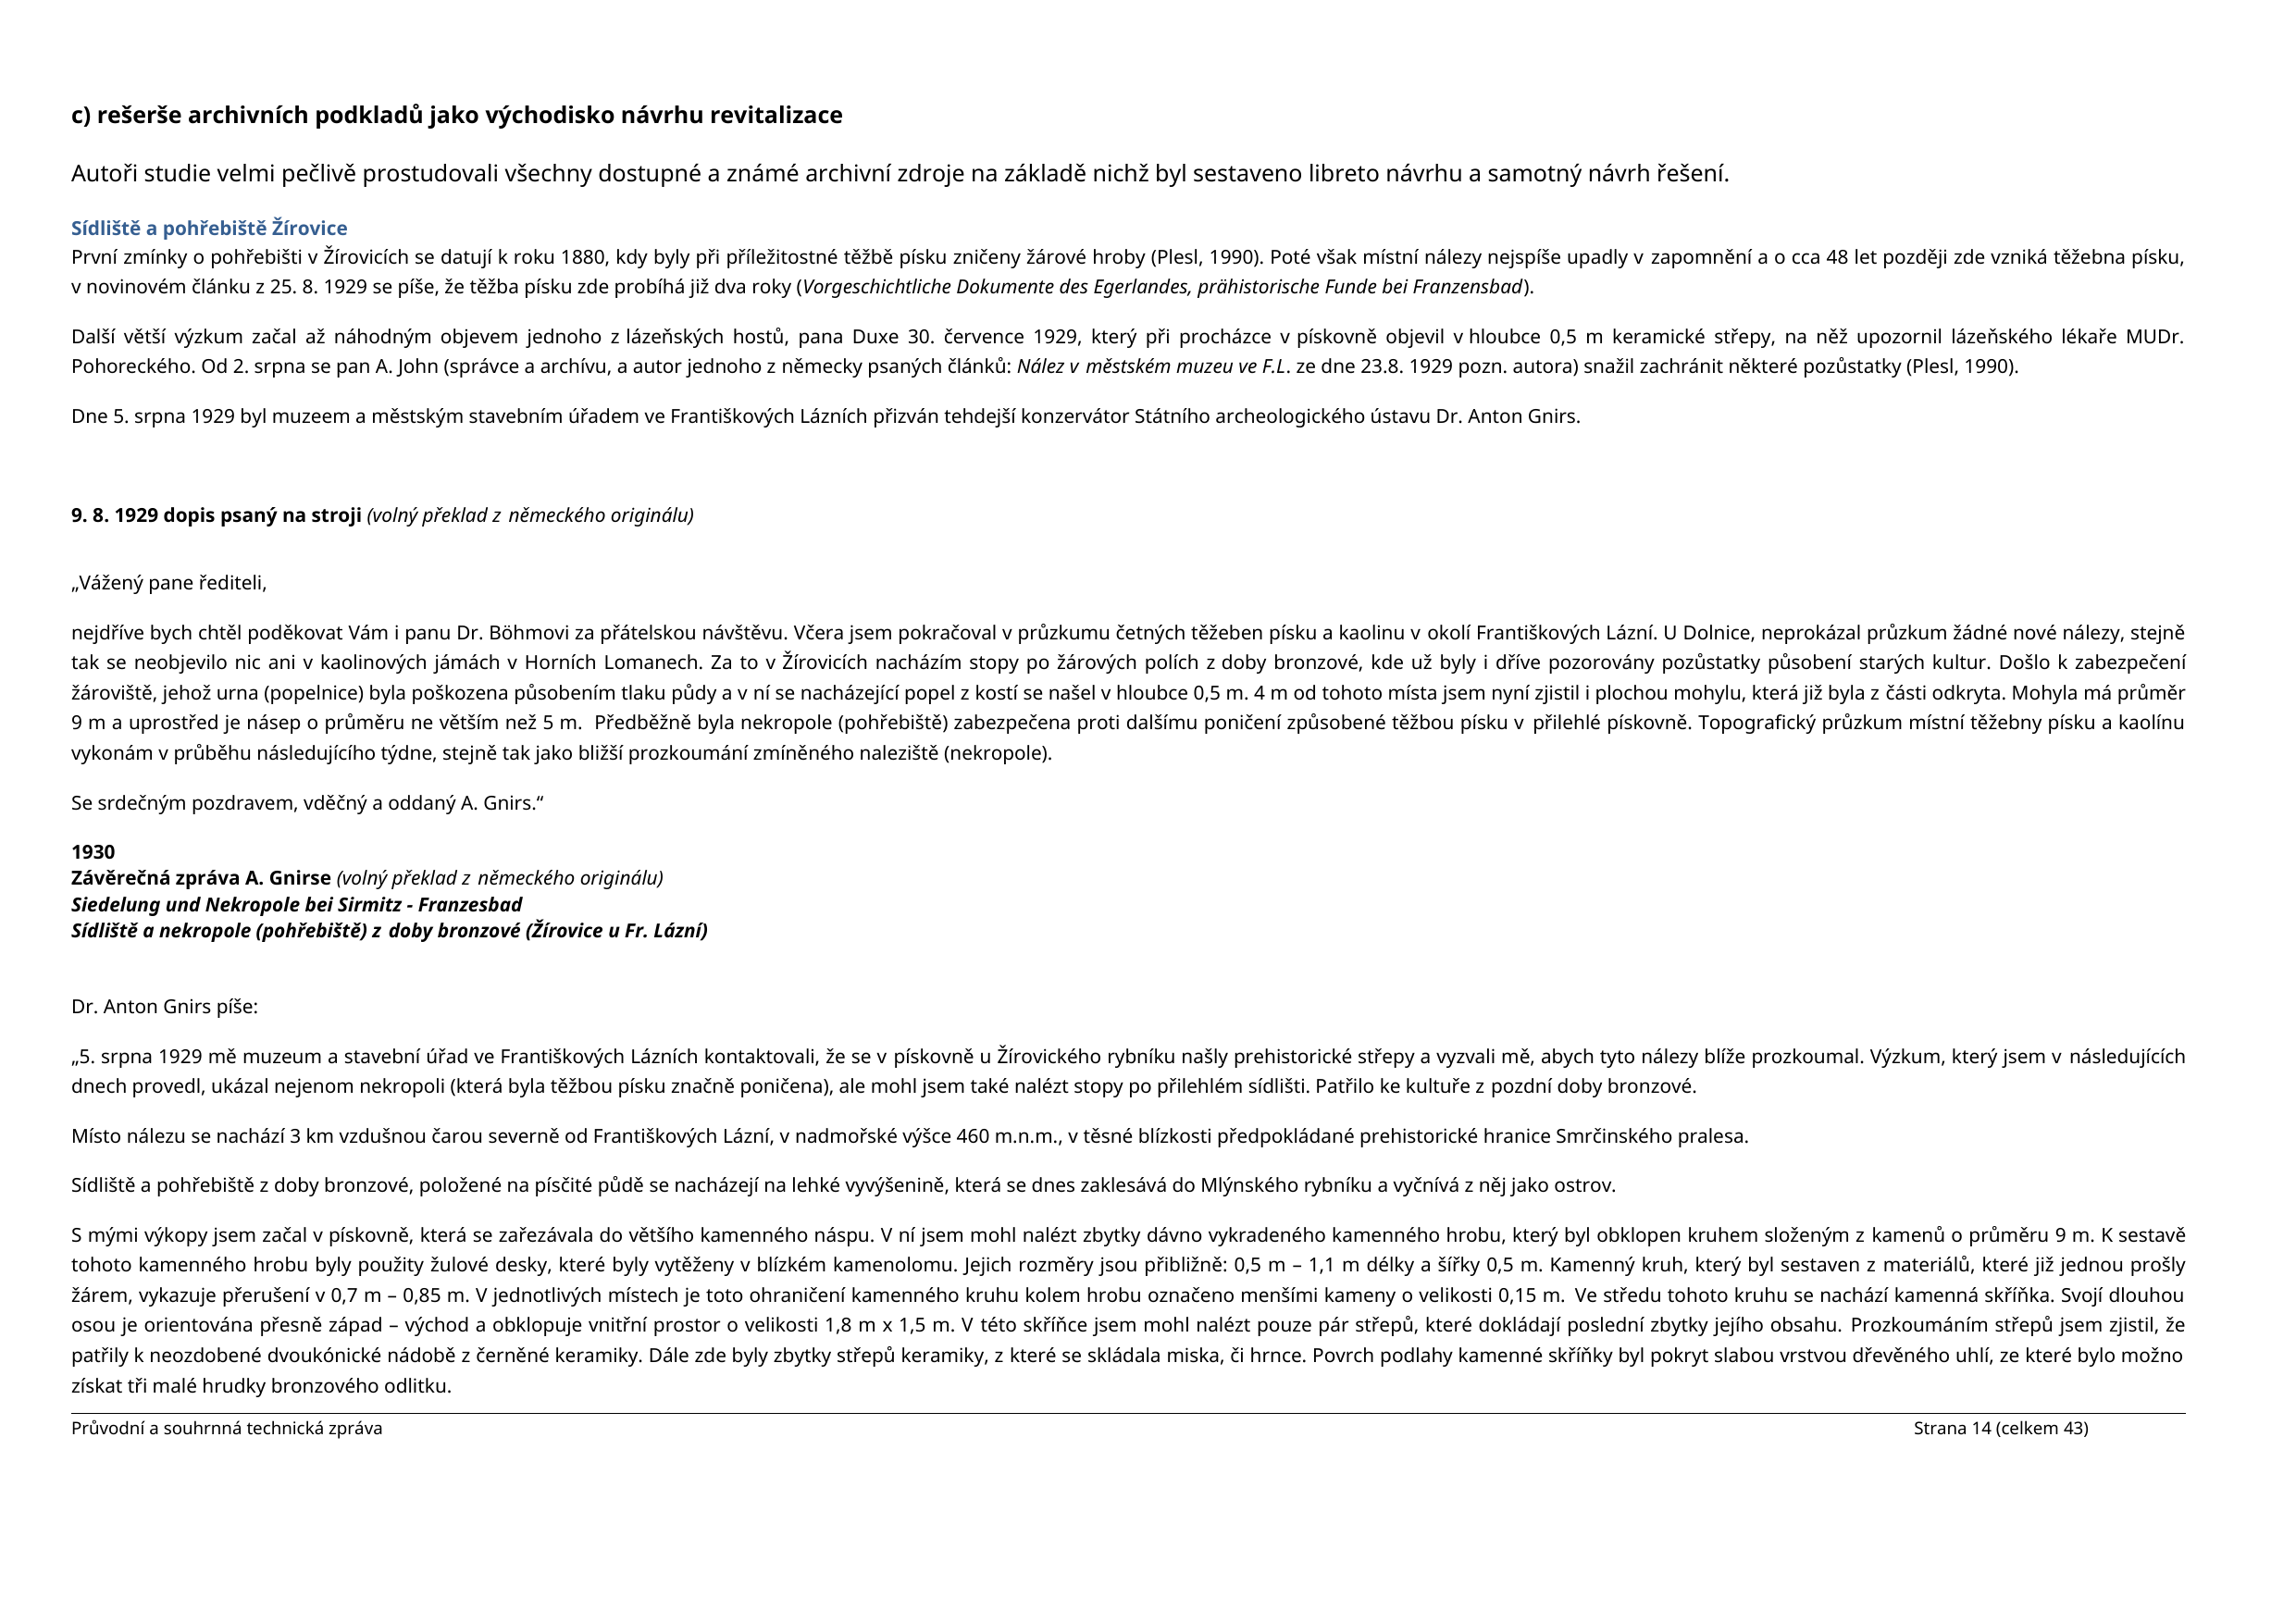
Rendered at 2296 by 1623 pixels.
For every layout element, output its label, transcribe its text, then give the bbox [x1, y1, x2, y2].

text Se srdečným pozdravem, vděčný a oddaný A. Gnirs.“ [71, 789, 2186, 815]
subtitle Závěrečná zpráva A. Gnirse (volný překlad z německého originálu) [71, 864, 2186, 891]
subtitle Sídliště a nekropole (pohřebiště) z doby bronzové (Žírovice u Fr. Lázní) [71, 917, 2186, 944]
subtitle 1930 [71, 838, 2186, 864]
text Dne 5. srpna 1929 byl muzeem a městským stavebním úřadem ve Františkových Lázních přizván tehdejší konzervátor Státního archeologického ústavu Dr. Anton Gnirs. [71, 403, 2186, 428]
subtitle Siedelung und Nekropole bei Sirmitz - Franzesbad [71, 891, 2186, 917]
text První zmínky o pohřebišti v Žírovicích se datují k roku 1880, kdy byly při příležitostné těžbě písku zničeny žárové hroby (Plesl, 1990). Poté však místní nálezy nejspíše upadly v zapomnění a o cca 48 let později zde vzniká těžebna písku, v novinovém článku z 25. 8. 1929 se píše, že těžba písku zde probíhá již dva roky (Vorgeschichtliche Dokumente des Egerlandes, prähistorische Funde bei Franzensbad). [71, 243, 2186, 300]
text c) rešerše archivních podkladů jako východisko návrhu revitalizace [71, 98, 2186, 130]
text „Vážený pane řediteli, [71, 569, 2186, 596]
text Autoři studie velmi pečlivě prostudovali všechny dostupné a známé archivní zdroje na základě nichž byl sestaveno libreto návrhu a samotný návrh řešení. [71, 157, 2186, 189]
text nejdříve bych chtěl poděkovat Vám i panu Dr. Böhmovi za přátelskou návštěvu. Včera jsem pokračoval v průzkumu četných těžeben písku a kaolinu v okolí Františkových Lázní. U Dolnice, neprokázal průzkum žádné nové nálezy, stejně tak se neobjevilo nic ani v kaolinových jámách v Horních Lomanech. Za to v Žírovicích nacházím stopy po žárových polích z doby bronzové, kde už byly i dříve pozorovány pozůstatky působení starých kultur. Došlo k zabezpečení žároviště, jehož urna (popelnice) byla poškozena působením tlaku půdy a v ní se nacházející popel z kostí se našel v hloubce 0,5 m. 4 m od tohoto místa jsem nyní zjistil i plochou mohylu, která již byla z části odkryta. Mohyla má průměr 9 m a uprostřed je násep o průměru ne větším než 5 m. Předběžně byla nekropole (pohřebiště) zabezpečena proti dalšímu poničení způsobené těžbou písku v přilehlé pískovně. Topografický průzkum místní těžebny písku a kaolínu vykonám v průběhu následujícího týdne, stejně tak jako bližší prozkoumání zmíněného naleziště (nekropole). [71, 619, 2186, 766]
text Dr. Anton Gnirs píše: [71, 993, 2186, 1020]
text „5. srpna 1929 mě muzeum a stavební úřad ve Františkových Lázních kontaktovali, že se v pískovně u Žírovického rybníku našly prehistorické střepy a vyzvali mě, abych tyto nálezy blíže prozkoumal. Výzkum, který jsem v následujících dnech provedl, ukázal nejenom nekropoli (která byla těžbou písku značně poničena), ale mohl jsem také nalézt stopy po přilehlém sídlišti. Patřilo ke kultuře z pozdní doby bronzové. [71, 1043, 2186, 1099]
text Další větší výzkum začal až náhodným objevem jednoho z lázeňských hostů, pana Duxe 30. července 1929, který při procházce v pískovně objevil v hloubce 0,5 m keramické střepy, na něž upozornil lázeňského lékaře MUDr. Pohoreckého. Od 2. srpna se pan A. John (správce a archívu, a autor jednoho z německy psaných článků: Nález v městském muzeu ve F.L. ze dne 23.8. 1929 pozn. autora) snažil zachránit některé pozůstatky (Plesl, 1990). [71, 323, 2186, 379]
text Sídliště a pohřebiště z doby bronzové, položené na písčité půdě se nacházejí na lehké vyvýšenině, která se dnes zaklesává do Mlýnského rybníku a vyčnívá z něj jako ostrov. [71, 1171, 2186, 1198]
text Místo nálezu se nachází 3 km vzdušnou čarou severně od Františkových Lázní, v nadmořské výšce 460 m.n.m., v těsné blízkosti předpokládané prehistorické hranice Smrčinského pralesa. [71, 1122, 2186, 1148]
text S mými výkopy jsem začal v pískovně, která se zařezávala do většího kamenného náspu. V ní jsem mohl nalézt zbytky dávno vykradeného kamenného hrobu, který byl obklopen kruhem složeným z kamenů o průměru 9 m. K sestavě tohoto kamenného hrobu byly použity žulové desky, které byly vytěženy v blízkém kamenolomu. Jejich rozměry jsou přibližně: 0,5 m – 1,1 m délky a šířky 0,5 m. Kamenný kruh, který byl sestaven z materiálů, které již jednou prošly žárem, vykazuje přerušení v 0,7 m – 0,85 m. V jednotlivých místech je toto ohraničení kamenného kruhu kolem hrobu označeno menšími kameny o velikosti 0,15 m. Ve středu tohoto kruhu se nachází kamenná skříňka. Svojí dlouhou osou je orientována přesně západ – východ a obklopuje vnitřní prostor o velikosti 1,8 m x 1,5 m. V této skříňce jsem mohl nalézt pouze pár střepů, které dokládají poslední zbytky jejího obsahu. Prozkoumáním střepů jsem zjistil, že patřily k neozdobené dvoukónické nádobě z černěné keramiky. Dále zde byly zbytky střepů keramiky, z které se skládala miska, či hrnce. Povrch podlahy kamenné skříňky byl pokryt slabou vrstvou dřevěného uhlí, ze které bylo možno získat tři malé hrudky bronzového odlitku. [71, 1221, 2186, 1398]
subtitle Sídliště a pohřebiště Žírovice [71, 215, 2186, 242]
subtitle 9. 8. 1929 dopis psaný na stroji (volný překlad z německého originálu) [71, 502, 2186, 527]
